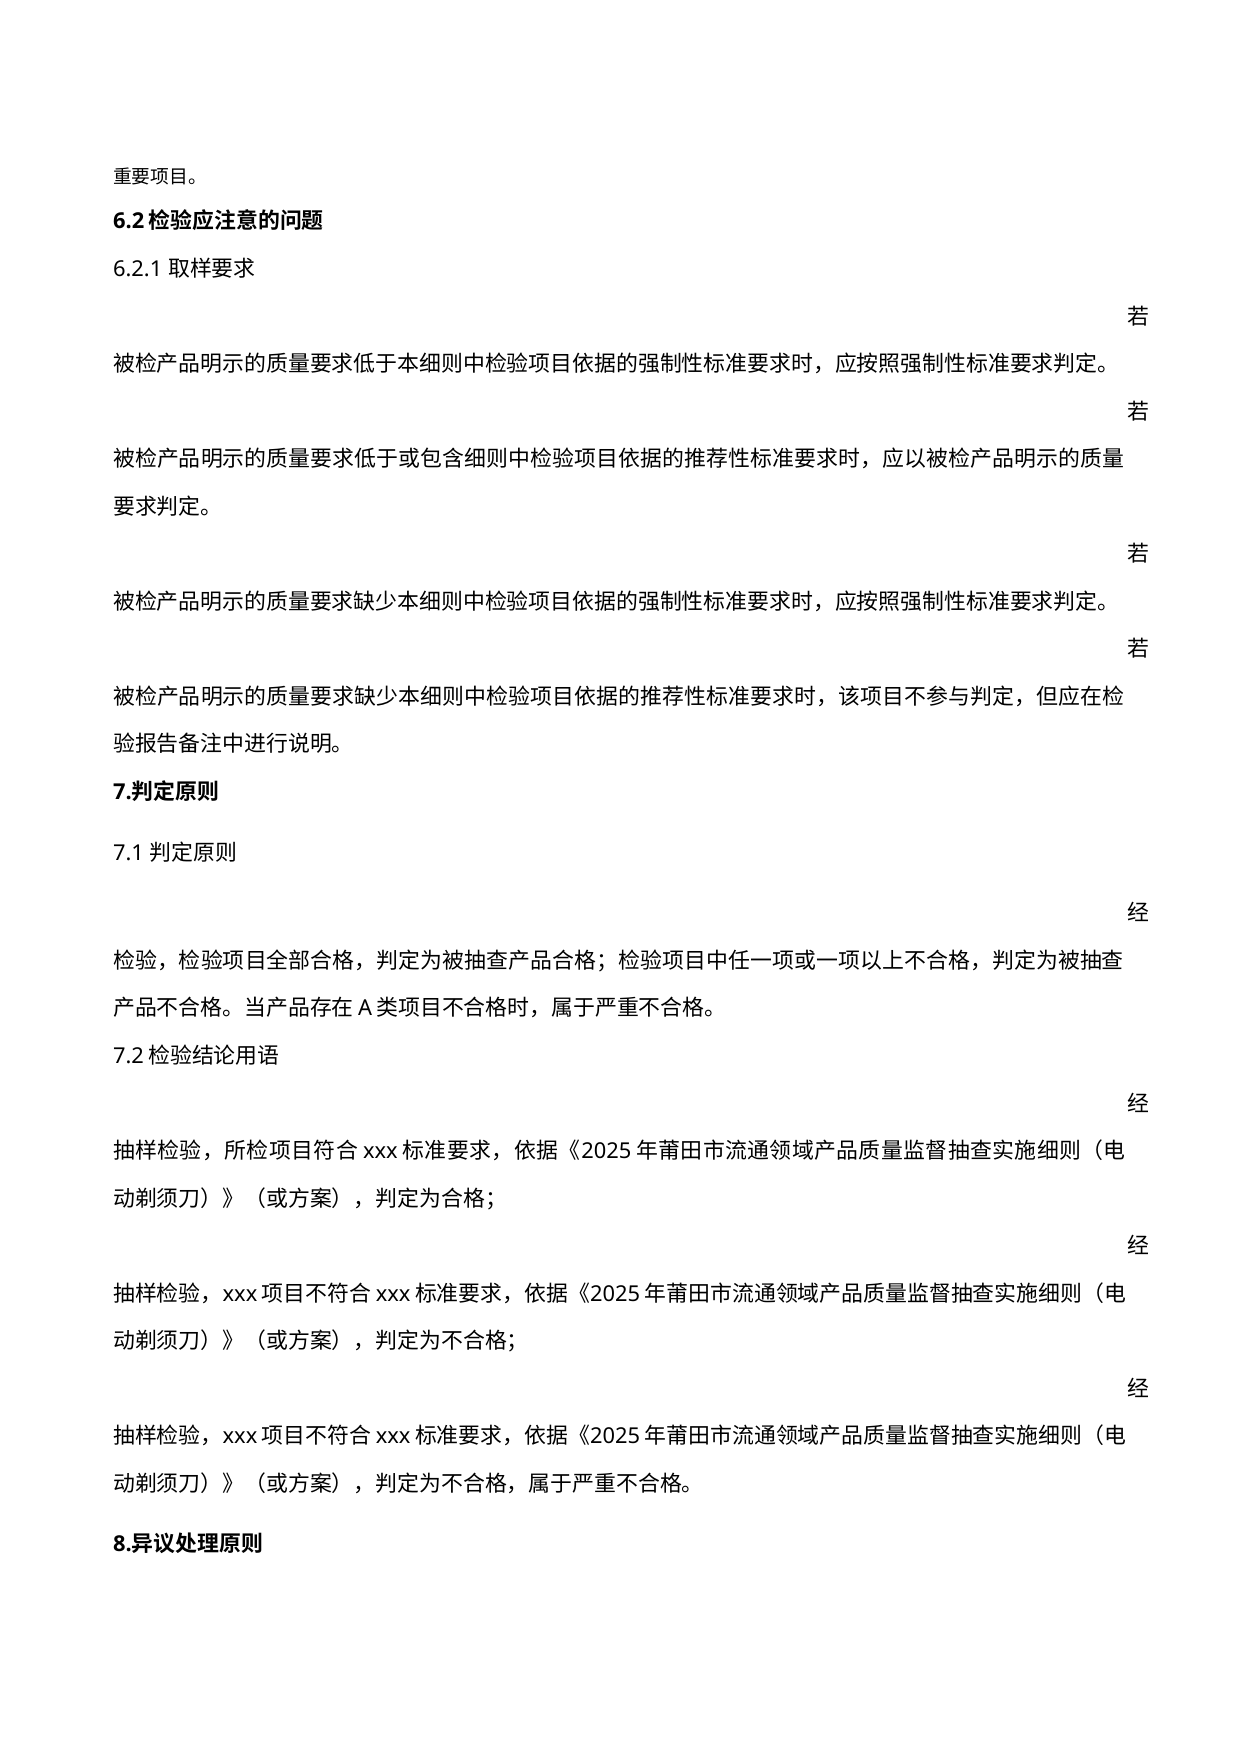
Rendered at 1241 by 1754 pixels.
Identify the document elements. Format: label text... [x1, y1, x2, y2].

text 经抽样检验，所检项目符合xxx标准要求，依据《2025年莆田市流通领域产品质量监督抽查实施细则（电动剃须刀）》（或方案），判定为合格； [113, 1086, 1127, 1212]
text 经检验，检验项目全部合格，判定为被抽查产品合格；检验项目中任一项或一项以上不合格，判定为被抽查产品不合格。当产品存在A类项目不合格时，属于严重不合格。 [113, 895, 1127, 1022]
text 若被检产品明示的质量要求缺少本细则中检验项目依据的推荐性标准要求时，该项目不参与判定，但应在检验报告备注中进行说明。 [113, 631, 1127, 758]
text 7.判定原则 [113, 774, 1127, 806]
text 经抽样检验，xxx项目不符合xxx标准要求，依据《2025年莆田市流通领域产品质量监督抽查实施细则（电动剃须刀）》（或方案），判定为不合格，属于严重不合格。 [113, 1371, 1127, 1497]
text 7.2检验结论用语 [113, 1038, 1127, 1070]
text 经抽样检验，xxx项目不符合xxx标准要求，依据《2025年莆田市流通领域产品质量监督抽查实施细则（电动剃须刀）》（或方案），判定为不合格； [113, 1228, 1127, 1355]
text 若被检产品明示的质量要求低于或包含细则中检验项目依据的推荐性标准要求时，应以被检产品明示的质量要求判定。 [113, 394, 1127, 520]
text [113, 162, 1127, 189]
text 6.2.1 取样要求 [113, 251, 1127, 283]
text 若被检产品明示的质量要求缺少本细则中检验项目依据的强制性标准要求时，应按照强制性标准要求判定。 [113, 536, 1127, 615]
text 7.1 判定原则 [113, 834, 1127, 867]
text 6.2检验应注意的问题 [113, 203, 1127, 235]
text 8.异议处理原则 [113, 1526, 1127, 1558]
text 若被检产品明示的质量要求低于本细则中检验项目依据的强制性标准要求时，应按照强制性标准要求判定。 [113, 299, 1127, 378]
